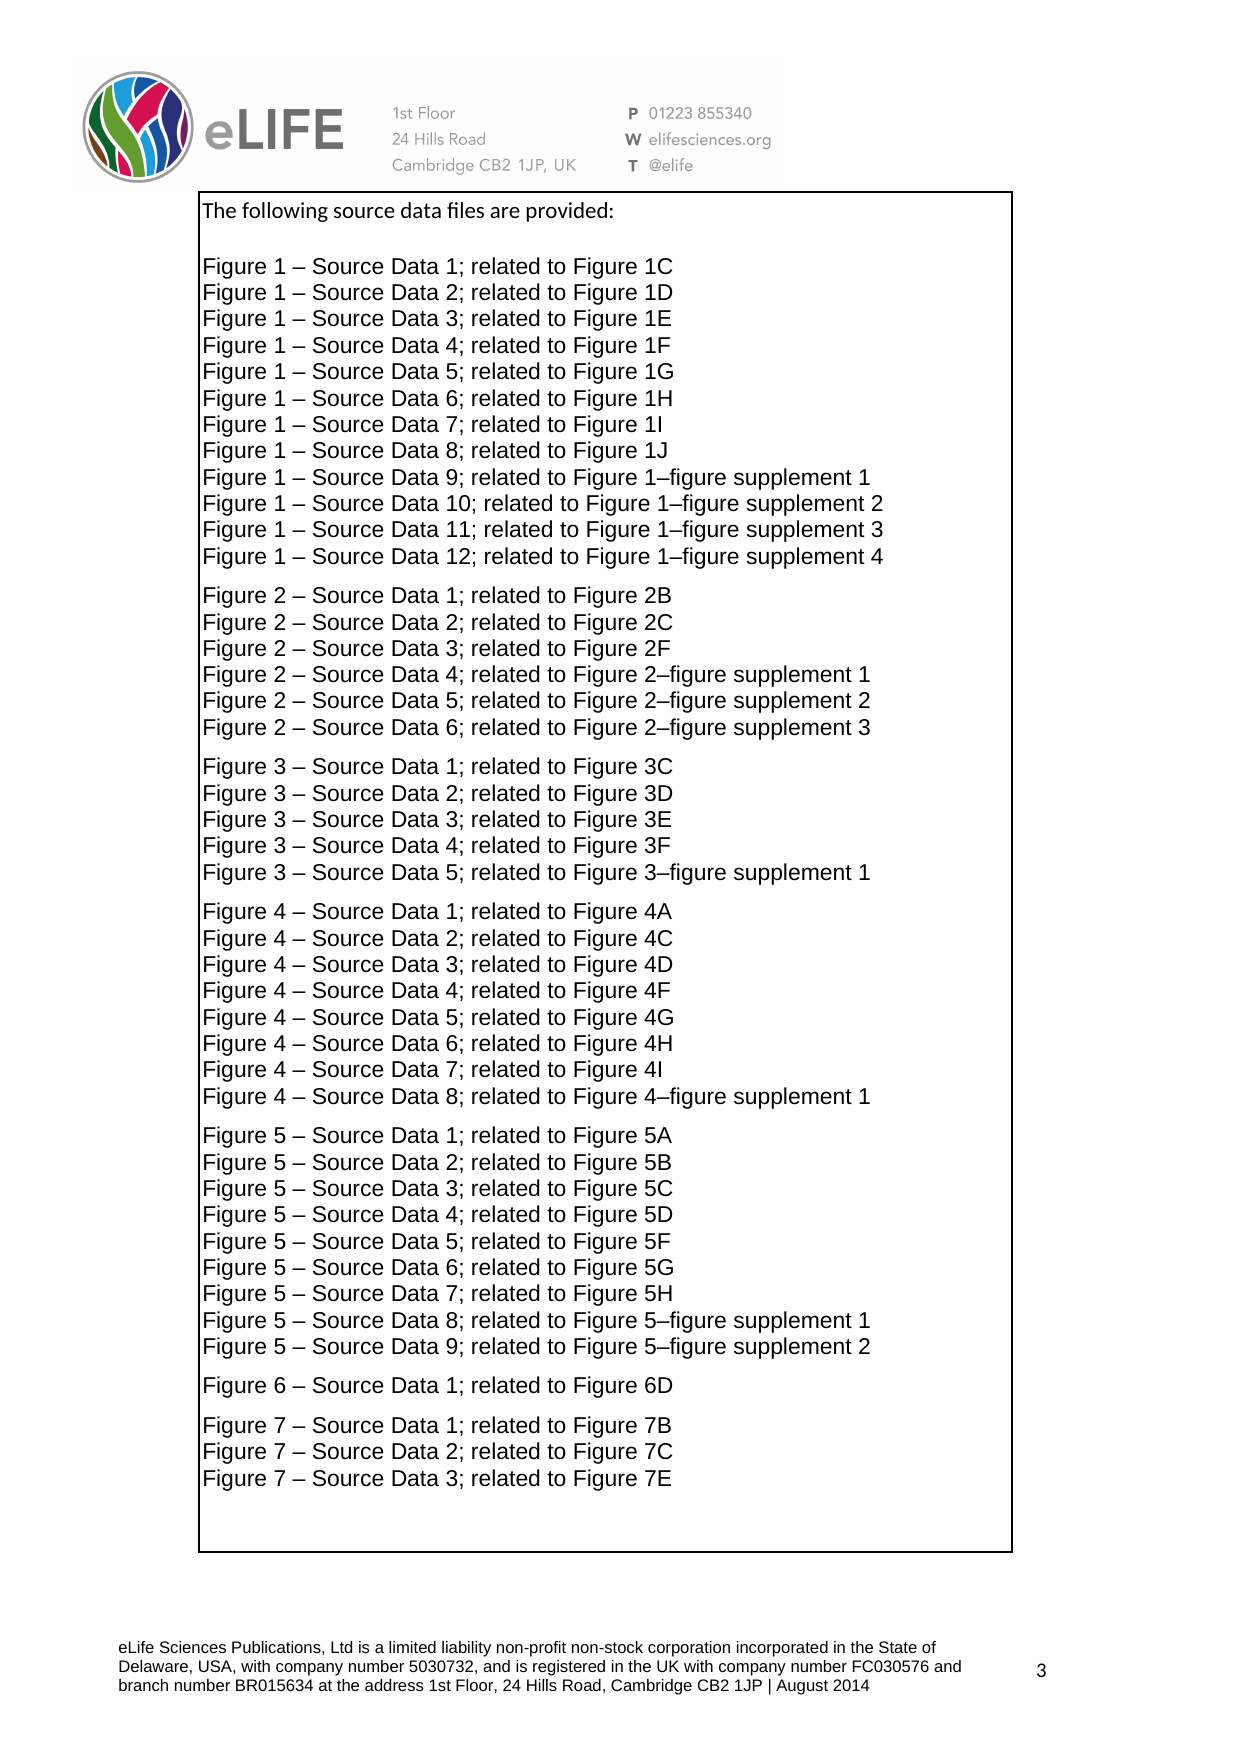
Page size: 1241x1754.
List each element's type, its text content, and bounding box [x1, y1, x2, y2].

text Figure 2 – Source Data 5; related to Figure 2–figure supplement 2 [202, 687, 1009, 714]
text Figure 4 – Source Data 6; related to Figure 4H [202, 1030, 1009, 1056]
text Figure 1 – Source Data 3; related to Figure 1E [202, 305, 1009, 332]
text Figure 4 – Source Data 8; related to Figure 4–figure supplement 1 [202, 1083, 1009, 1109]
text Figure 3 – Source Data 4; related to Figure 3F [202, 832, 1009, 859]
text Figure 1 – Source Data 1; related to Figure 1C [202, 253, 1009, 279]
text Figure 2 – Source Data 6; related to Figure 2–figure supplement 3 [202, 714, 1009, 740]
text Figure 2 – Source Data 3; related to Figure 2F [202, 635, 1009, 661]
text Figure 1 – Source Data 6; related to Figure 1H [202, 384, 1009, 411]
text Figure 4 – Source Data 5; related to Figure 4G [202, 1004, 1009, 1030]
text Figure 6 – Source Data 1; related to Figure 6D [200, 1370, 1011, 1399]
text Figure 2 – Source Data 2; related to Figure 2C [202, 608, 1009, 635]
text Figure 5 – Source Data 7; related to Figure 5H [202, 1280, 1009, 1307]
text Figure 7 – Source Data 3; related to Figure 7E [202, 1465, 1009, 1491]
text Figure 5 – Source Data 8; related to Figure 5–figure supplement 1 [202, 1307, 1009, 1333]
text Figure 5 – Source Data 3; related to Figure 5C [202, 1175, 1009, 1201]
text Figure 1 – Source Data 9; related to Figure 1–figure supplement 1 [202, 463, 1009, 490]
picture [73, 59, 784, 191]
text Figure 1 – Source Data 10; related to Figure 1–figure supplement 2 [202, 490, 1009, 516]
text Figure 3 – Source Data 3; related to Figure 3E [202, 806, 1009, 832]
text Figure 1 – Source Data 5; related to Figure 1G [202, 358, 1009, 384]
text Figure 3 – Source Data 2; related to Figure 3D [202, 780, 1009, 806]
text Figure 2 – Source Data 4; related to Figure 2–figure supplement 1 [202, 661, 1009, 687]
text Figure 1 – Source Data 12; related to Figure 1–figure supplement 4 [202, 543, 1009, 569]
text Figure 5 – Source Data 9; related to Figure 5–figure supplement 2 [202, 1333, 1009, 1359]
text Figure 5 – Source Data 2; related to Figure 5B [202, 1148, 1009, 1175]
text Figure 7 – Source Data 2; related to Figure 7C [202, 1438, 1009, 1465]
text Figure 1 – Source Data 4; related to Figure 1F [202, 332, 1009, 358]
text Figure 5 – Source Data 5; related to Figure 5F [202, 1228, 1009, 1254]
text Figure 4 – Source Data 2; related to Figure 4C [202, 924, 1009, 951]
text Figure 5 – Source Data 4; related to Figure 5D [202, 1201, 1009, 1228]
text Figure 1 – Source Data 11; related to Figure 1–figure supplement 3 [202, 516, 1009, 543]
text Figure 1 – Source Data 8; related to Figure 1J [202, 437, 1009, 463]
text Figure 2 – Source Data 1; related to Figure 2B [200, 580, 1011, 608]
text Figure 1 – Source Data 7; related to Figure 1I [202, 411, 1009, 437]
text Figure 3 – Source Data 5; related to Figure 3–figure supplement 1 [202, 859, 1009, 885]
text Figure 5 – Source Data 1; related to Figure 5A [200, 1120, 1011, 1148]
text Figure 1 – Source Data 2; related to Figure 1D [202, 279, 1009, 305]
text Figure 5 – Source Data 6; related to Figure 5G [202, 1254, 1009, 1280]
text Figure 4 – Source Data 7; related to Figure 4I [202, 1056, 1009, 1083]
text Figure 4 – Source Data 3; related to Figure 4D [202, 951, 1009, 977]
text Figure 4 – Source Data 4; related to Figure 4F [202, 977, 1009, 1004]
text Figure 3 – Source Data 1; related to Figure 3C [200, 751, 1011, 780]
text Figure 7 – Source Data 1; related to Figure 7B [200, 1410, 1011, 1438]
text The following source data files are provided: [200, 194, 1011, 225]
text Figure 4 – Source Data 1; related to Figure 4A [200, 896, 1011, 924]
